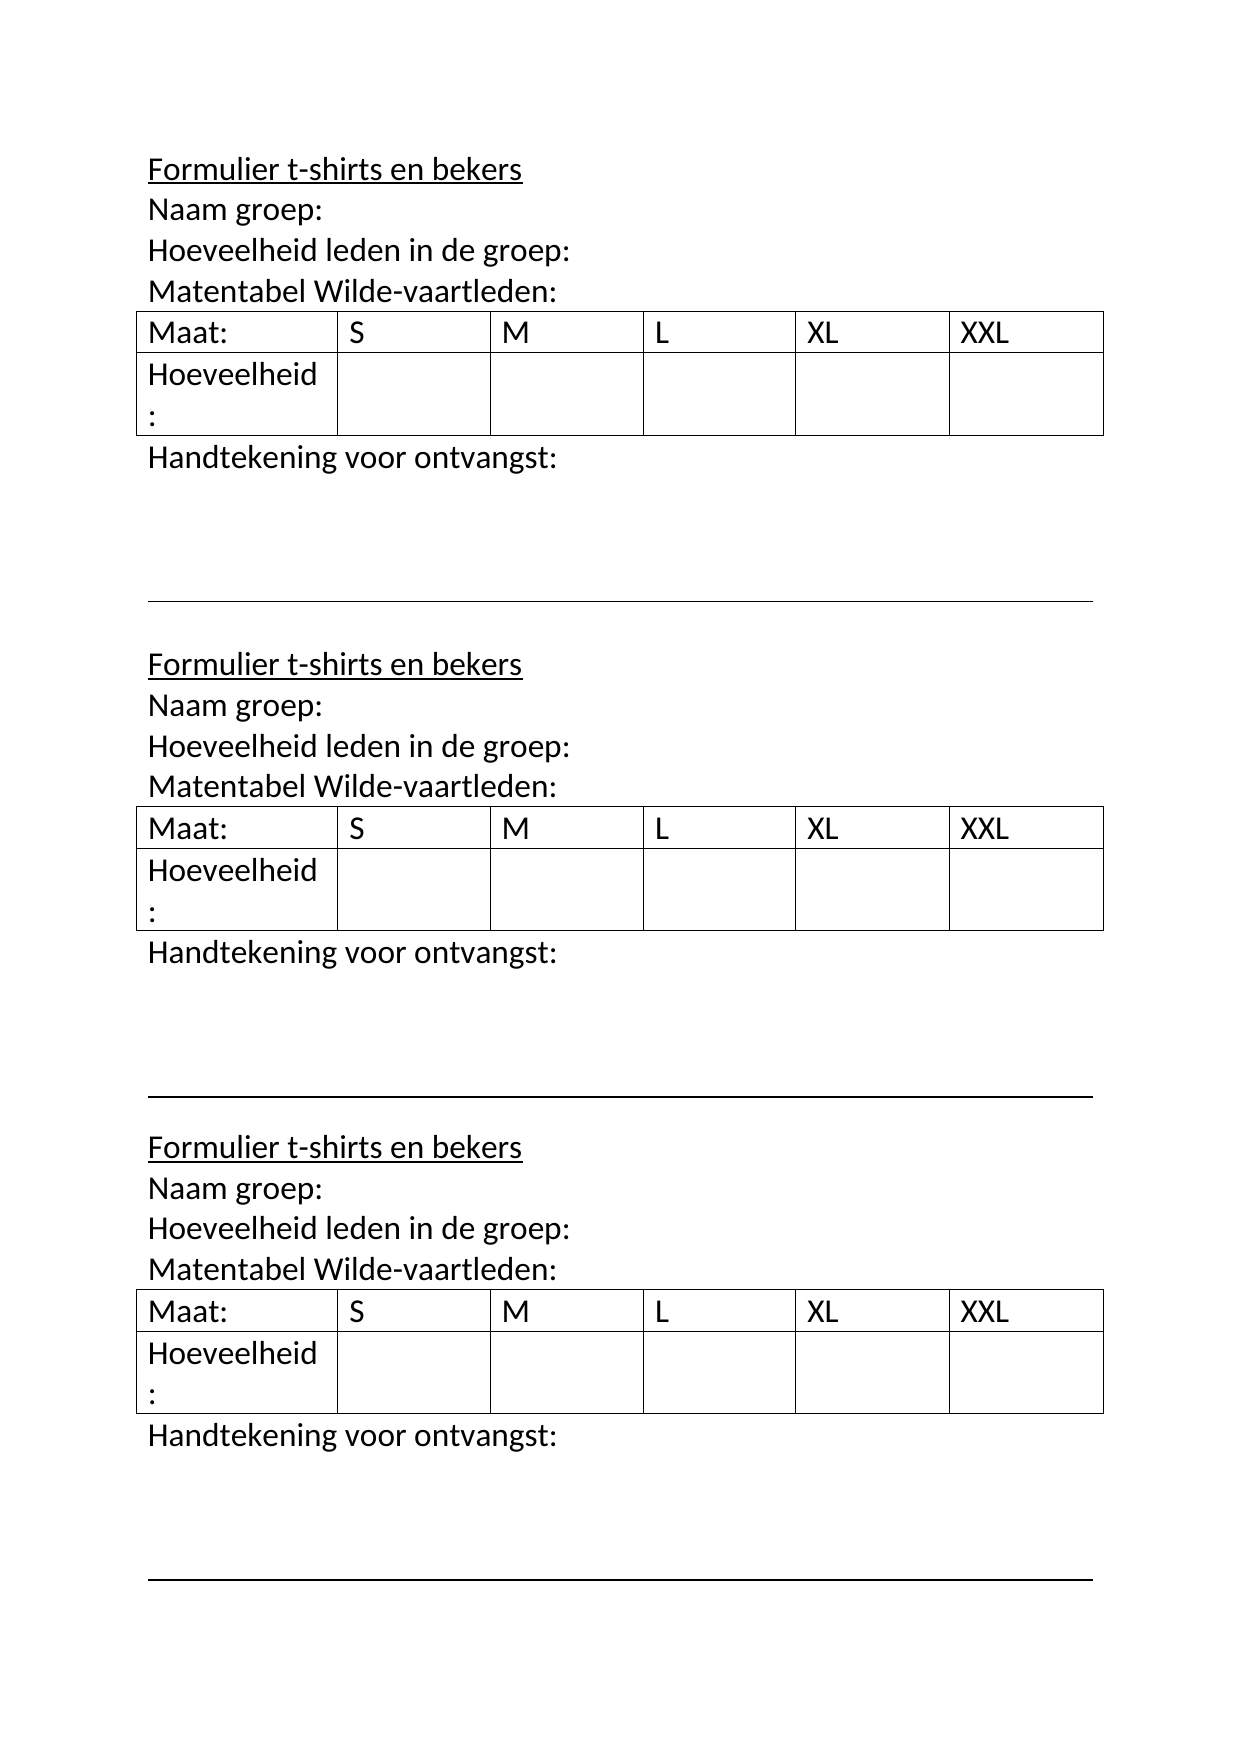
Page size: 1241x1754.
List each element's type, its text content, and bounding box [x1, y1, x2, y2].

text Formulier t-shirts en bekers [148, 643, 1093, 684]
table_cell Hoeveelheid: [137, 849, 337, 930]
table_cell [338, 1332, 490, 1413]
text Handtekening voor ontvangst: [148, 436, 1093, 477]
text Naam groep: [148, 188, 1093, 229]
table_header S [338, 1290, 490, 1331]
text Naam groep: [148, 684, 1093, 724]
table_cell [644, 1332, 795, 1413]
table_cell Hoeveelheid: [137, 353, 337, 435]
text Naam groep: [148, 1167, 1093, 1207]
table_cell [338, 849, 490, 930]
text Hoeveelheid leden in de groep: [148, 1207, 1093, 1248]
table_cell [950, 353, 1103, 435]
table_header XXL [950, 1290, 1103, 1331]
table_header S [338, 807, 490, 848]
text Hoeveelheid leden in de groep: [148, 229, 1093, 270]
table_header Maat: [137, 807, 337, 848]
table_cell Hoeveelheid: [137, 1332, 337, 1413]
table_header XXL [950, 312, 1103, 352]
text Matentabel Wilde-vaartleden: [148, 1248, 1093, 1289]
table_header XL [796, 807, 949, 848]
text Handtekening voor ontvangst: [148, 931, 1093, 972]
table_cell [796, 353, 949, 435]
text Matentabel Wilde-vaartleden: [148, 765, 1093, 806]
table_header XL [796, 1290, 949, 1331]
text Formulier t-shirts en bekers [148, 1126, 1093, 1167]
table_header M [491, 1290, 643, 1331]
text Formulier t-shirts en bekers [148, 148, 1093, 188]
table_header L [644, 1290, 795, 1331]
table_cell [644, 353, 795, 435]
text Hoeveelheid leden in de groep: [148, 724, 1093, 765]
table_header M [491, 807, 643, 848]
table_cell [491, 1332, 643, 1413]
table_header XXL [950, 807, 1103, 848]
table_cell [338, 353, 490, 435]
table_header L [644, 807, 795, 848]
table_header Maat: [137, 1290, 337, 1331]
table_cell [644, 849, 795, 930]
table_cell [950, 849, 1103, 930]
table_cell [491, 353, 643, 435]
table_cell [950, 1332, 1103, 1413]
text Handtekening voor ontvangst: [148, 1414, 1093, 1455]
table_cell [796, 849, 949, 930]
table_cell [491, 849, 643, 930]
text Matentabel Wilde-vaartleden: [148, 270, 1093, 311]
table_header L [644, 312, 795, 352]
table_header S [338, 312, 490, 352]
table_header M [491, 312, 643, 352]
table_header Maat: [137, 312, 337, 352]
table_header XL [796, 312, 949, 352]
table_cell [796, 1332, 949, 1413]
